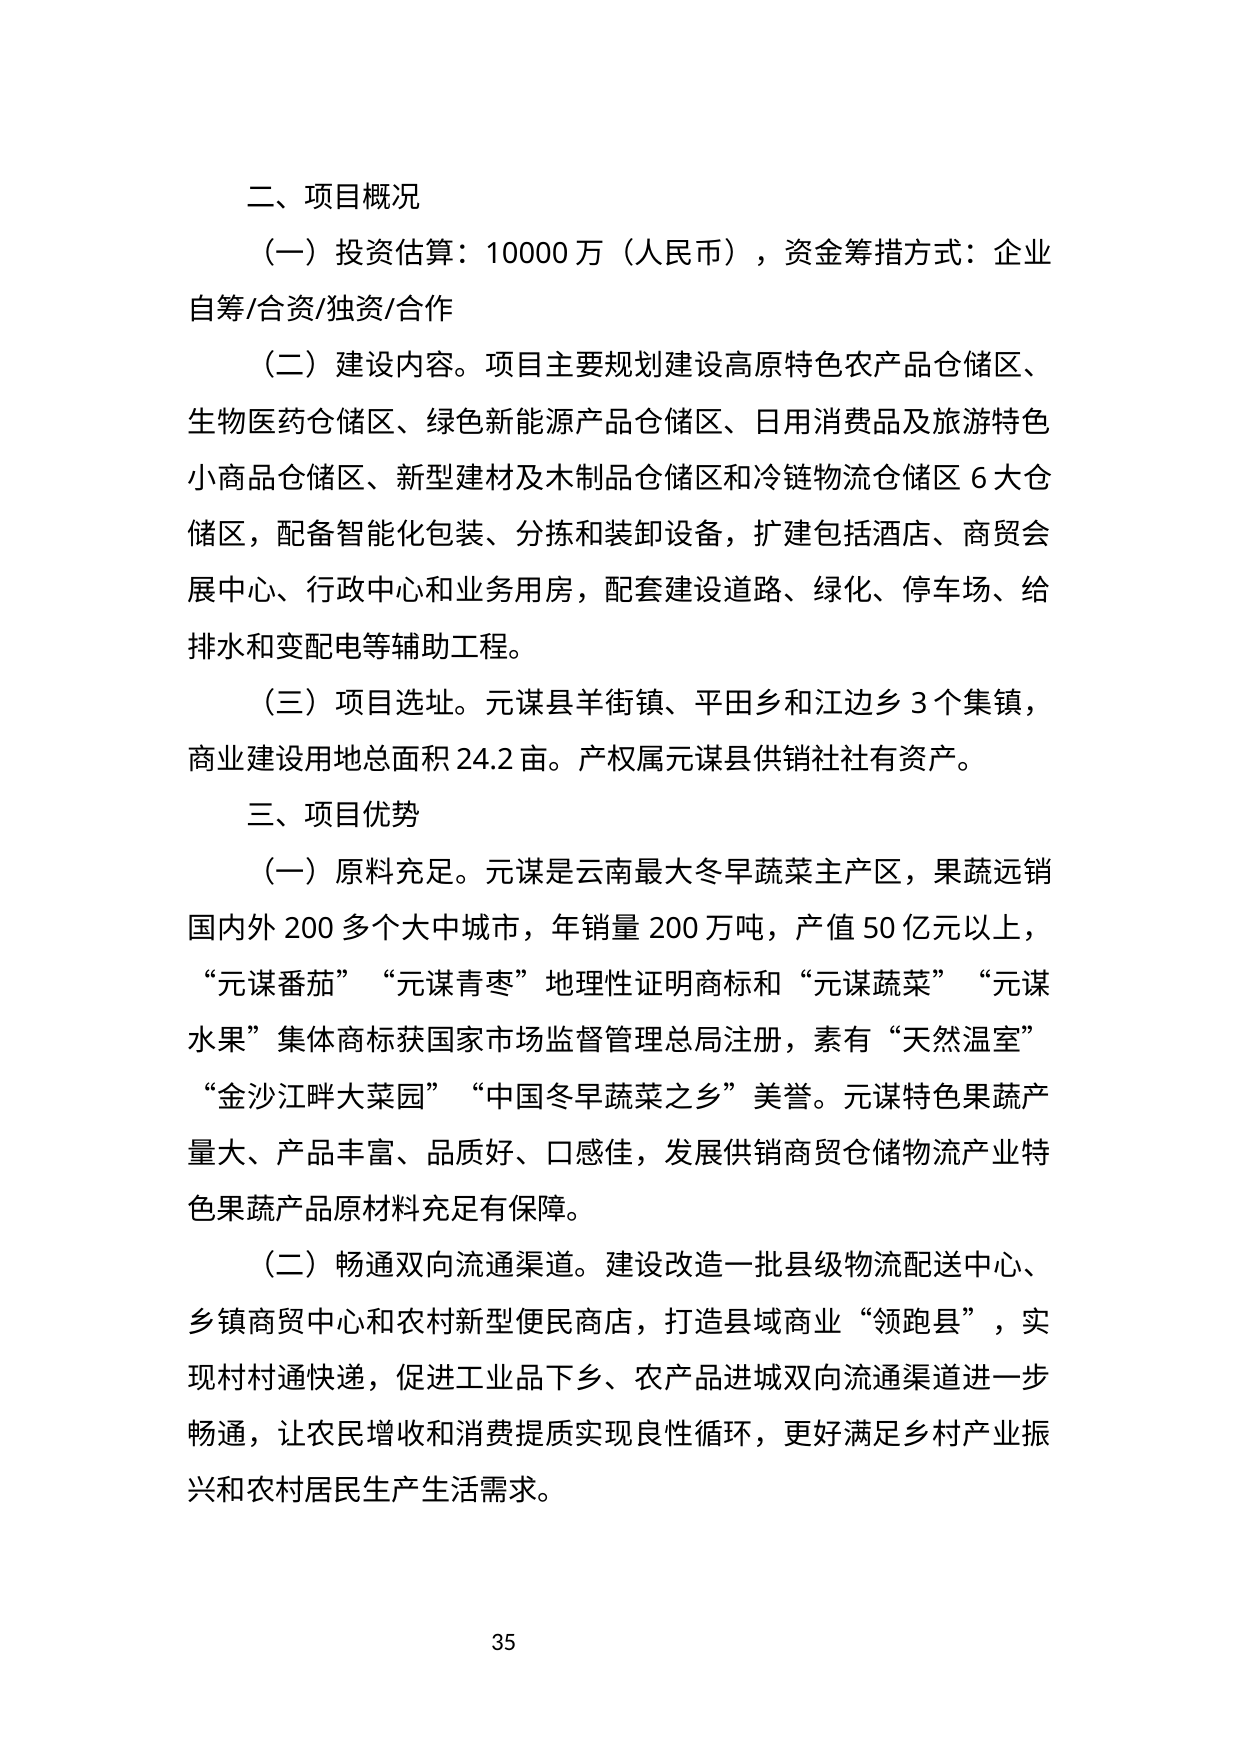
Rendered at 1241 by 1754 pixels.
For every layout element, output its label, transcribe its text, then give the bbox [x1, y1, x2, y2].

text （二）畅通双向流通渠道。建设改造一批县级物流配送中心、乡镇商贸中心和农村新型便民商店，打造县域商业“领跑县”，实现村村通快递，促进工业品下乡、农产品进城双向流通渠道进一步畅通，让农民增收和消费提质实现良性循环，更好满足乡村产业振兴和农村居民生产生活需求。 [187, 1231, 1053, 1512]
text （一）投资估算：10000万（人民币），资金筹措方式：企业自筹/合资/独资/合作 [187, 218, 1053, 331]
text 二、项目概况 [187, 162, 1053, 218]
text （三）项目选址。元谋县羊街镇、平田乡和江边乡3个集镇，商业建设用地总面积24.2亩。产权属元谋县供销社社有资产。 [187, 668, 1053, 781]
text （一）原料充足。元谋是云南最大冬早蔬菜主产区，果蔬远销国内外200多个大中城市，年销量200万吨，产值50亿元以上，“元谋番茄”“元谋青枣”地理性证明商标和“元谋蔬菜”“元谋水果”集体商标获国家市场监督管理总局注册，素有“天然温室”“金沙江畔大菜园”“中国冬早蔬菜之乡”美誉。元谋特色果蔬产量大、产品丰富、品质好、口感佳，发展供销商贸仓储物流产业特色果蔬产品原材料充足有保障。 [187, 837, 1053, 1231]
text 三、项目优势 [187, 781, 1053, 837]
text （二）建设内容。项目主要规划建设高原特色农产品仓储区、生物医药仓储区、绿色新能源产品仓储区、日用消费品及旅游特色小商品仓储区、新型建材及木制品仓储区和冷链物流仓储区6大仓储区，配备智能化包装、分拣和装卸设备，扩建包括酒店、商贸会展中心、行政中心和业务用房，配套建设道路、绿化、停车场、给排水和变配电等辅助工程。 [187, 331, 1053, 668]
